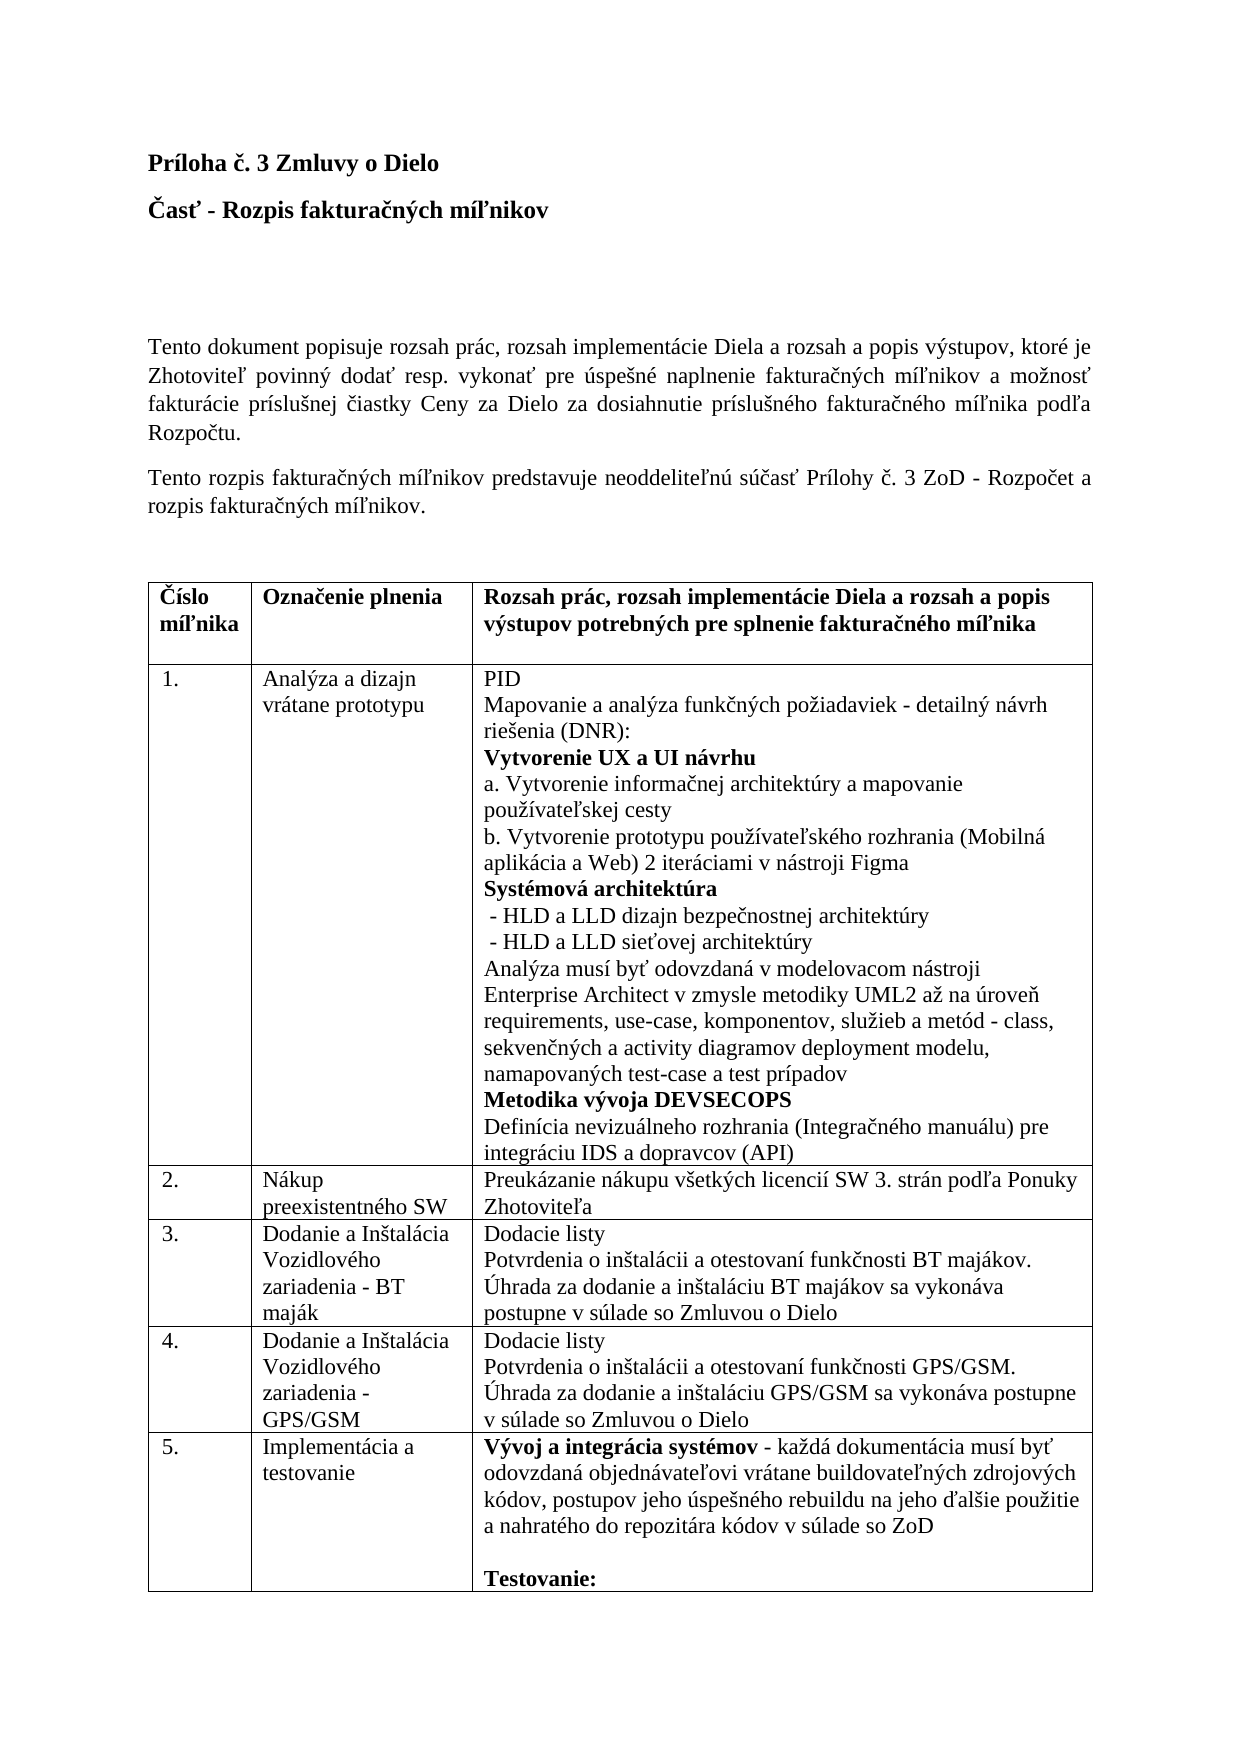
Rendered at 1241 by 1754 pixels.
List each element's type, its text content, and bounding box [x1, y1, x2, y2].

table_cell Dodacie listy Potvrdenia o inštalácii a otestovaní funkčnosti BT majákov. Úhrada za dodanie a inštaláciu BT majákov sa vykonáva postupne v súlade so Zmluvou o Dielo [473, 1220, 1092, 1326]
table_cell Nákup preexistentného SW [252, 1166, 472, 1219]
table_header Číslo míľnika [149, 583, 251, 664]
table_cell Analýza a dizajn vrátane prototypu [252, 665, 472, 1165]
text Časť - Rozpis fakturačných míľnikov [148, 195, 1093, 224]
table_cell Dodanie a Inštalácia Vozidlového zariadenia - GPS/GSM [252, 1327, 472, 1432]
table_cell [149, 1327, 251, 1432]
table_cell Dodacie listy Potvrdenia o inštalácii a otestovaní funkčnosti GPS/GSM. Úhrada za dodanie a inštaláciu GPS/GSM sa vykonáva postupne v súlade so Zmluvou o Dielo [473, 1327, 1092, 1432]
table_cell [252, 1433, 472, 1591]
table_cell Dodanie a Inštalácia Vozidlového zariadenia - BT maják [252, 1220, 472, 1326]
table_cell PID Mapovanie a analýza funkčných požiadaviek - detailný návrh riešenia (DNR): Vytvorenie UX a UI návrhu a. Vytvorenie informačnej architektúry a mapovanie používateľskej cesty b. Vytvorenie prototypu používateľského rozhrania (Mobilná aplikácia a Web) 2 iteráciami v nástroji Figma Systémová architektúra - HLD a LLD dizajn bezpečnostnej architektúry - HLD a LLD sieťovej architektúry Analýza musí byť odovzdaná v modelovacom nástroji Enterprise Architect v zmysle metodiky UML2 až na úroveň requirements, use-case, komponentov, služieb a metód - class, sekvenčných a activity diagramov deployment modelu, namapovaných test-case a test prípadov Metodika vývoja DEVSECOPS Definícia nevizuálneho rozhrania (Integračného manuálu) pre integráciu IDS a dopravcov (API) [473, 665, 1092, 1165]
table_cell [149, 1433, 251, 1591]
table_cell [149, 1220, 251, 1326]
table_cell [473, 1433, 1092, 1591]
text Tento dokument popisuje rozsah prác, rozsah implementácie Diela a rozsah a popis výstupov, ktoré je Zhotoviteľ povinný dodať resp. vykonať pre úspešné naplnenie fakturačných míľnikov a možnosť fakturácie príslušnej čiastky Ceny za Dielo za dosiahnutie príslušného fakturačného míľnika podľa Rozpočtu. [148, 333, 1093, 445]
table_header Rozsah prác, rozsah implementácie Diela a rozsah a popis výstupov potrebných pre splnenie fakturačného míľnika [473, 583, 1092, 664]
table_cell [149, 1166, 251, 1219]
text Tento rozpis fakturačných míľnikov predstavuje neoddeliteľnú súčasť Prílohy č. 3 ZoD - Rozpočet a rozpis fakturačných míľnikov. [148, 464, 1093, 518]
table_cell [149, 665, 251, 1165]
table_cell Preukázanie nákupu všetkých licencií SW 3. strán podľa Ponuky Zhotoviteľa [473, 1166, 1092, 1219]
table_header Označenie plnenia [252, 583, 472, 664]
text Príloha č. 3 Zmluvy o Dielo [148, 148, 1093, 176]
